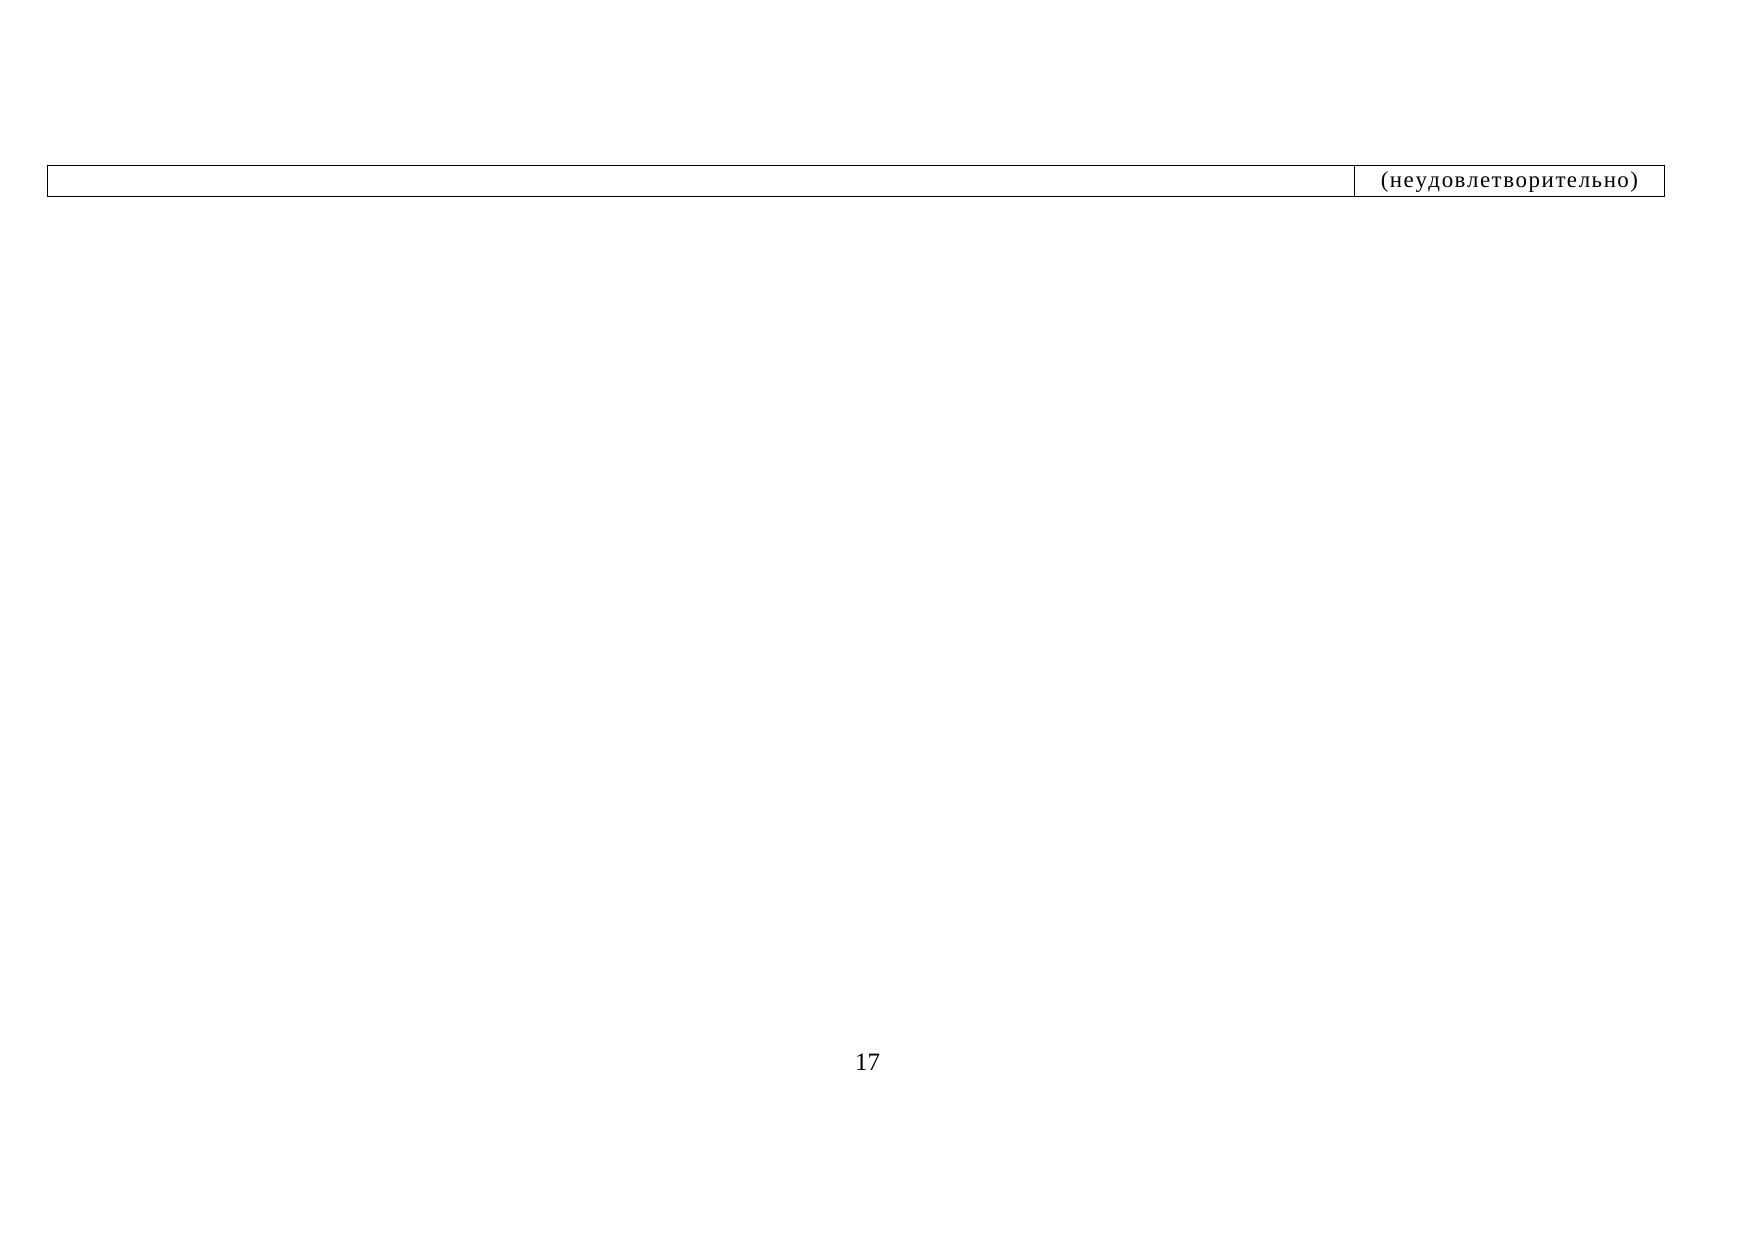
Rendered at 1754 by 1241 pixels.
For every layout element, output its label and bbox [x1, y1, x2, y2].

table_cell [48, 166, 1354, 196]
table_cell [1355, 166, 1664, 196]
